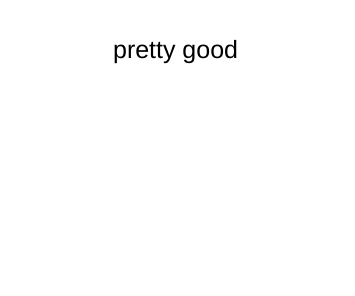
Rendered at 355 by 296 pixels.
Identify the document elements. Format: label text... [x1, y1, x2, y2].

text pretty good [113, 35, 242, 64]
